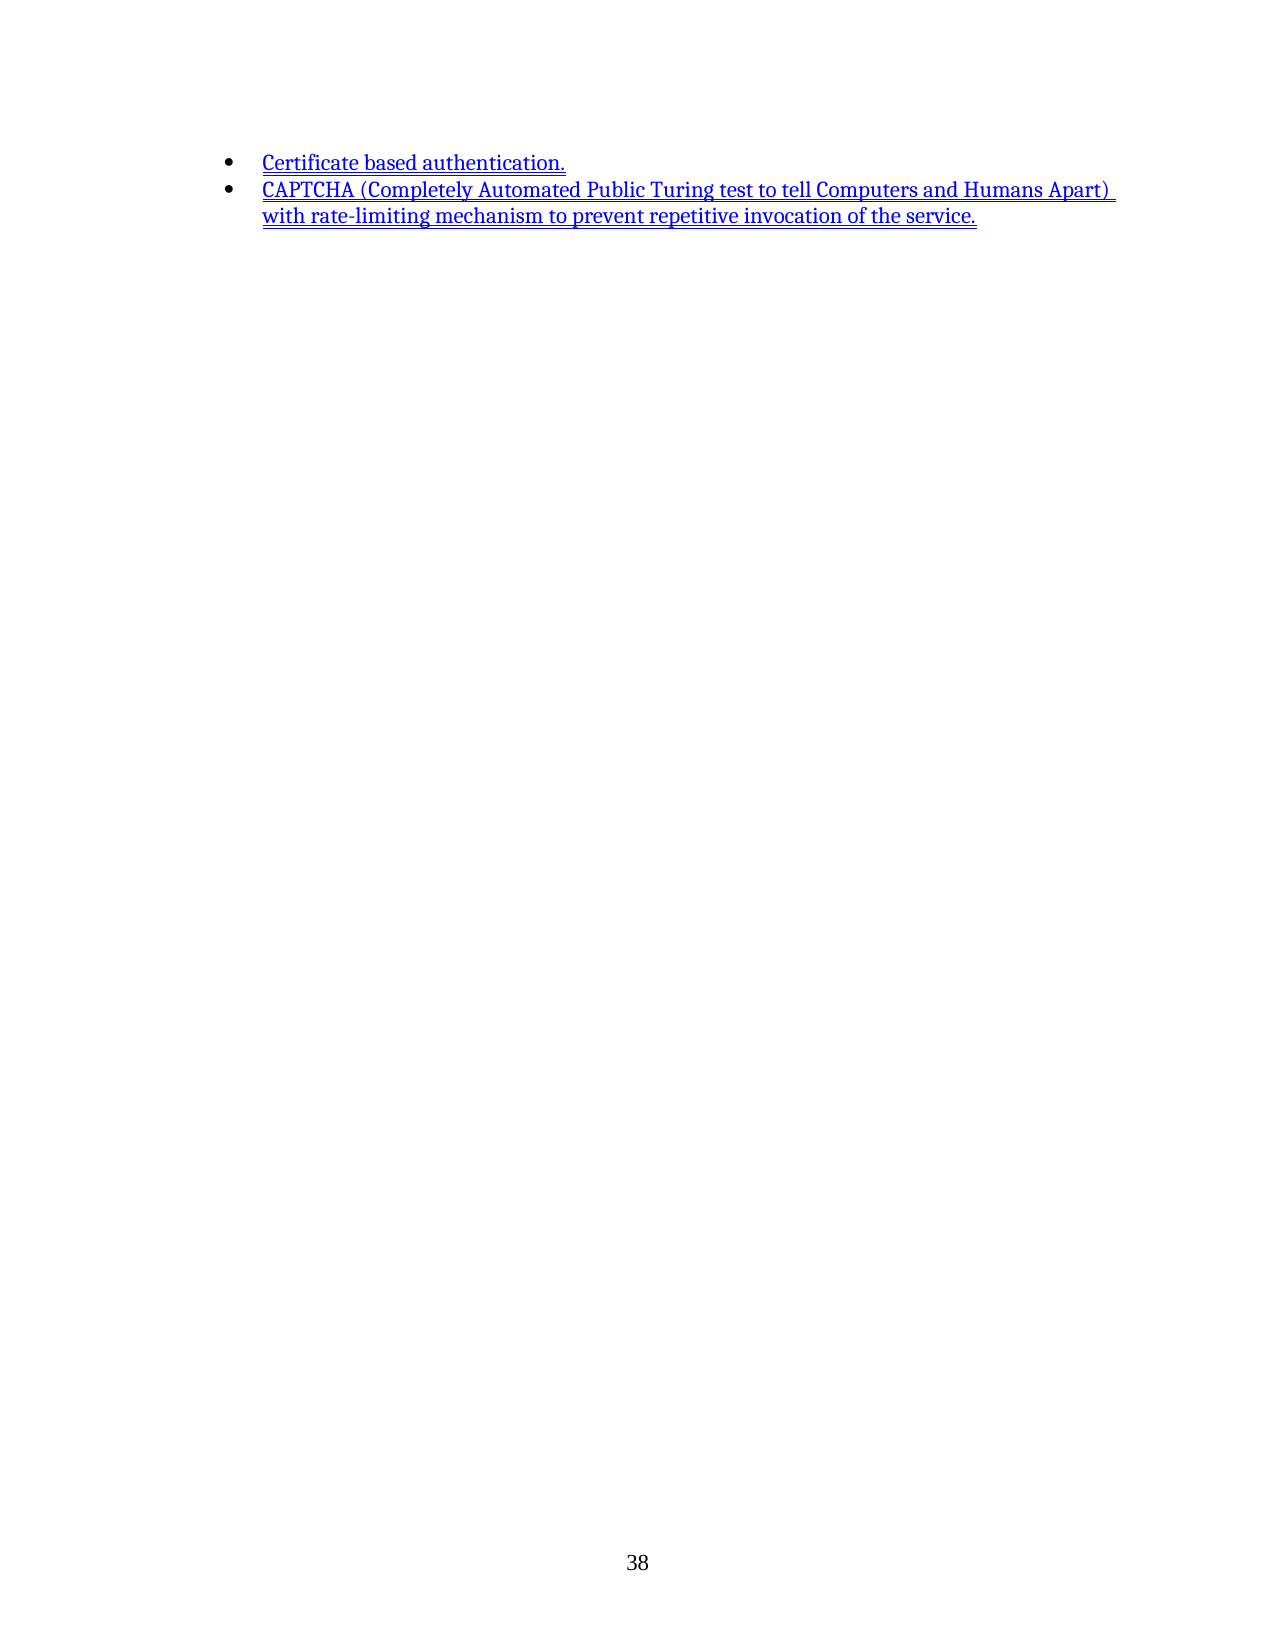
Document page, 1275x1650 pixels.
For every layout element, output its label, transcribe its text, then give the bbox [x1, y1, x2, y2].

list Certificate based authentication. [225, 150, 1125, 176]
list CAPTCHA (Completely Automated Public Turing test to tell Computers and Humans Apart) with rate-limiting mechanism to prevent repetitive invocation of the service. [225, 176, 1125, 229]
